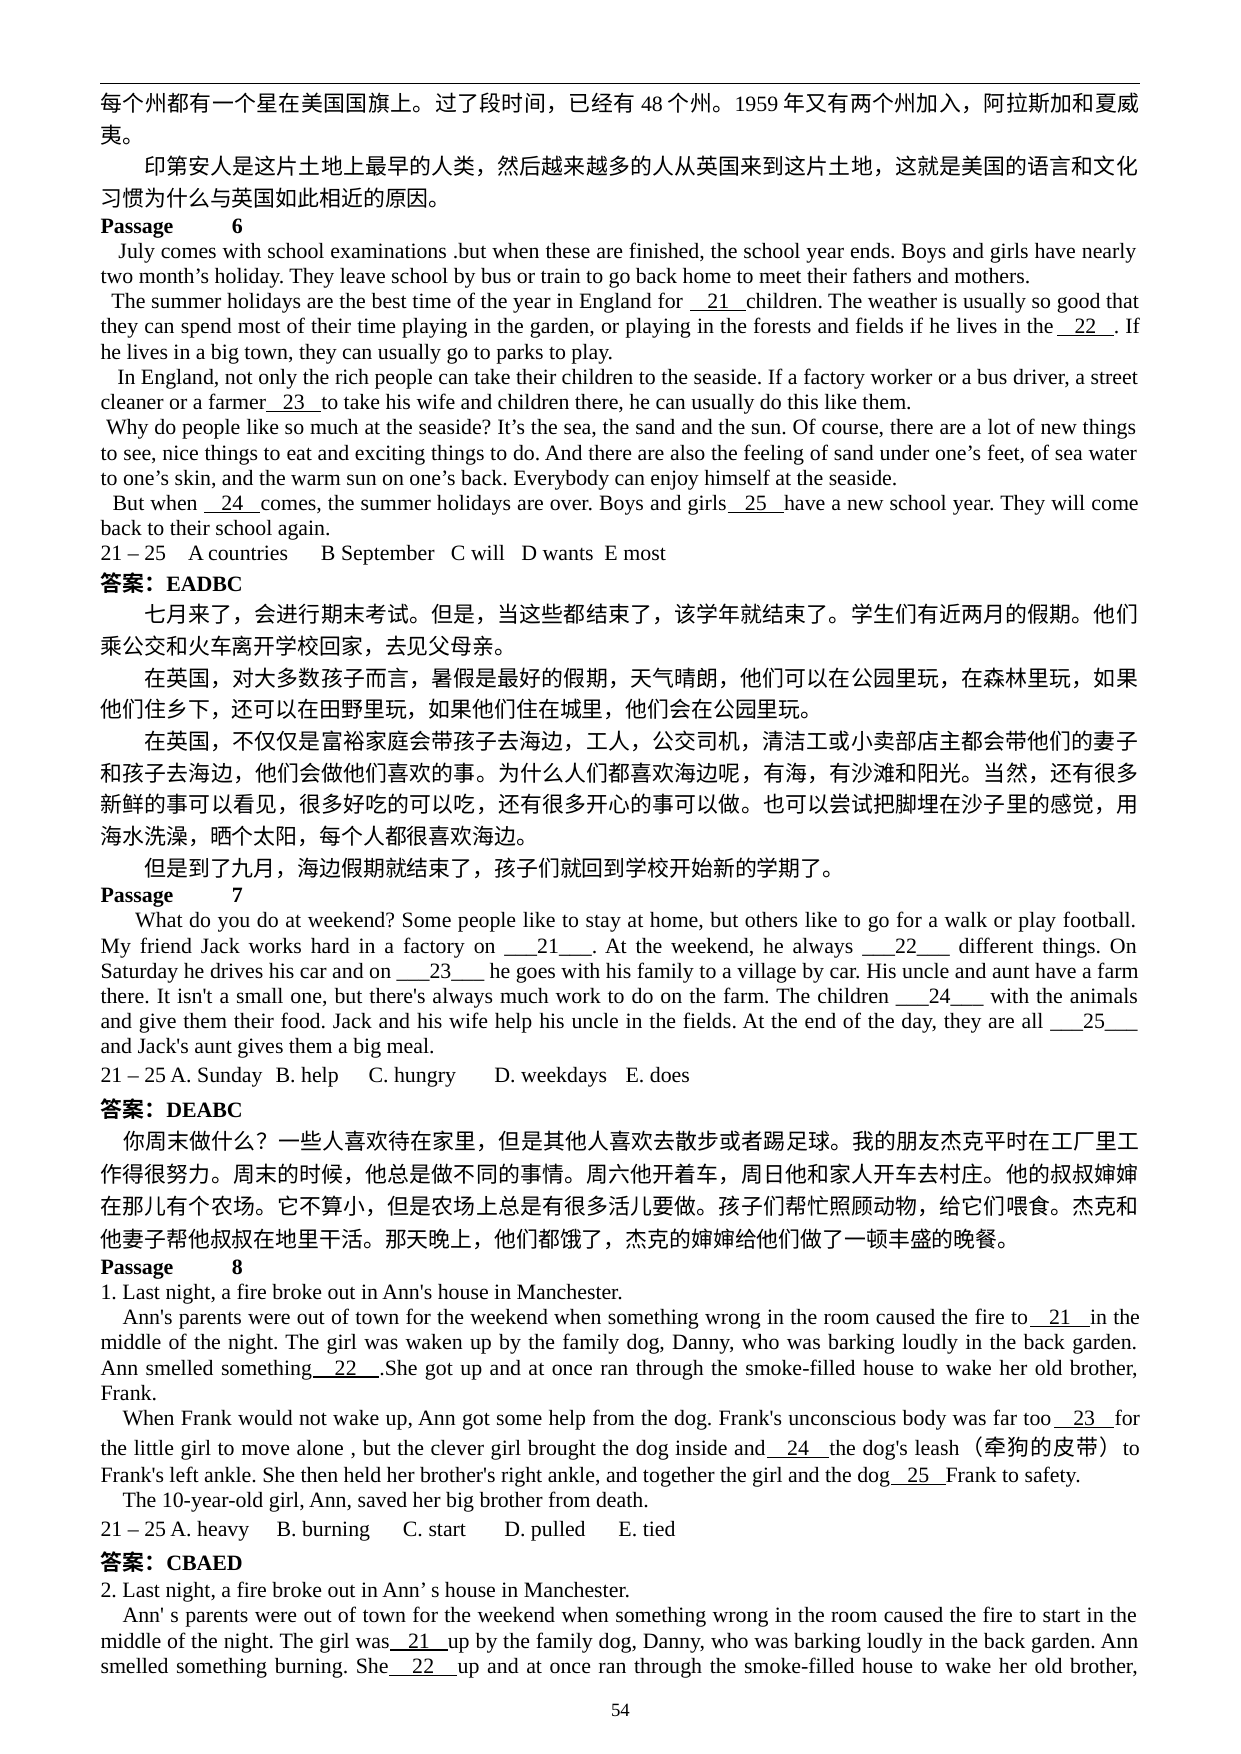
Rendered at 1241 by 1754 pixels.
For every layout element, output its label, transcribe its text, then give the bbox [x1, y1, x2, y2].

text 21 – 25 A. Sunday B. help C. hungry D. weekdays E. does [100, 1059, 1140, 1091]
text The summer holidays are the best time of the year in England for 21 children. The weather is usually so good that they can spend most of their time playing in the garden, or playing in the forests and fields if he lives in the 22 . If he lives in a big town, they can usually go to parks to play. [100, 288, 1140, 364]
text July comes with school examinations .but when these are finished, the school year ends. Boys and girls have nearly two month’s holiday. They leave school by bus or train to go back home to meet their fathers and mothers. [100, 238, 1140, 288]
text 答案：EADBC [100, 566, 1140, 597]
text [100, 1602, 1140, 1678]
text Passage 7 [100, 882, 1140, 907]
text When Frank would not wake up, Ann got some help from the dog. Frank's unconscious body was far too 23 for the little girl to move alone , but the clever girl brought the dog inside and 24 the dog's leash（牵狗的皮带）to Frank's left ankle. She then held her brother's right ankle, and together the girl and the dog 25 Frank to safety. [100, 1405, 1140, 1487]
text 在英国，对大多数孩子而言，暑假是最好的假期，天气晴朗，他们可以在公园里玩，在森林里玩，如果他们住乡下，还可以在田野里玩，如果他们住在城里，他们会在公园里玩。 [100, 661, 1140, 724]
text 七月来了，会进行期末考试。但是，当这些都结束了，该学年就结束了。学生们有近两月的假期。他们乘公交和火车离开学校回家，去见父母亲。 [100, 597, 1140, 661]
text 但是到了九月，海边假期就结束了，孩子们就回到学校开始新的学期了。 [100, 851, 1140, 882]
text 21 – 25 A. heavy B. burning C. start D. pulled E. tied [100, 1512, 1140, 1545]
text 21 – 25 A countries B September C will D wants E most [100, 540, 1140, 566]
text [100, 86, 1140, 149]
text Why do people like so much at the seaside? It’s the sea, the sand and the sun. Of course, there are a lot of new things to see, nice things to eat and exciting things to do. And there are also the feeling of sand under one’s feet, of sea water to one’s skin, and the warm sun on one’s back. Everybody can enjoy himself at the seaside. [100, 414, 1140, 490]
text Passage 6 [100, 213, 1140, 238]
text 2. Last night, a fire broke out in Ann’ s house in Manchester. [100, 1577, 1140, 1602]
text 答案：DEABC [100, 1091, 1140, 1124]
text The 10-year-old girl, Ann, saved her big brother from death. [100, 1487, 1140, 1512]
text Passage 8 [100, 1254, 1140, 1279]
text 印第安人是这片土地上最早的人类，然后越来越多的人从英国来到这片土地，这就是美国的语言和文化习惯为什么与英国如此相近的原因。 [100, 149, 1140, 213]
text 你周末做什么？一些人喜欢待在家里，但是其他人喜欢去散步或者踢足球。我的朋友杰克平时在工厂里工作得很努力。周末的时候，他总是做不同的事情。周六他开着车，周日他和家人开车去村庄。他的叔叔婶婶在那儿有个农场。它不算小，但是农场上总是有很多活儿要做。孩子们帮忙照顾动物，给它们喂食。杰克和他妻子帮他叔叔在地里干活。那天晚上，他们都饿了，杰克的婶婶给他们做了一顿丰盛的晚餐。 [100, 1124, 1140, 1254]
text In England, not only the rich people can take their children to the seaside. If a factory worker or a bus driver, a street cleaner or a farmer 23 to take his wife and children there, he can usually do this like them. [100, 364, 1140, 414]
text 1. Last night, a fire broke out in Ann's house in Manchester. [100, 1279, 1140, 1304]
text 在英国，不仅仅是富裕家庭会带孩子去海边，工人，公交司机，清洁工或小卖部店主都会带他们的妻子和孩子去海边，他们会做他们喜欢的事。为什么人们都喜欢海边呢，有海，有沙滩和阳光。当然，还有很多新鲜的事可以看见，很多好吃的可以吃，还有很多开心的事可以做。也可以尝试把脚埋在沙子里的感觉，用海水洗澡，晒个太阳，每个人都很喜欢海边。 [100, 724, 1140, 851]
text 答案：CBAED [100, 1545, 1140, 1577]
text But when 24 comes, the summer holidays are over. Boys and girls 25 have a new school year. They will come back to their school again. [100, 490, 1140, 540]
text What do you do at weekend? Some people like to stay at home, but others like to go for a walk or play football. My friend Jack works hard in a factory on ___21___. At the weekend, he always ___22___ different things. On Saturday he drives his car and on ___23___ he goes with his family to a village by car. His uncle and aunt have a farm there. It isn't a small one, but there's always much work to do on the farm. The children ___24___ with the animals and give them their food. Jack and his wife help his uncle in the fields. At the end of the day, they are all ___25___ and Jack's aunt gives them a big meal. [100, 907, 1140, 1059]
text Ann's parents were out of town for the weekend when something wrong in the room caused the fire to 21 in the middle of the night. The girl was waken up by the family dog, Danny, who was barking loudly in the back garden. Ann smelled something 22 .She got up and at once ran through the smoke-filled house to wake her old brother, Frank. [100, 1304, 1140, 1405]
